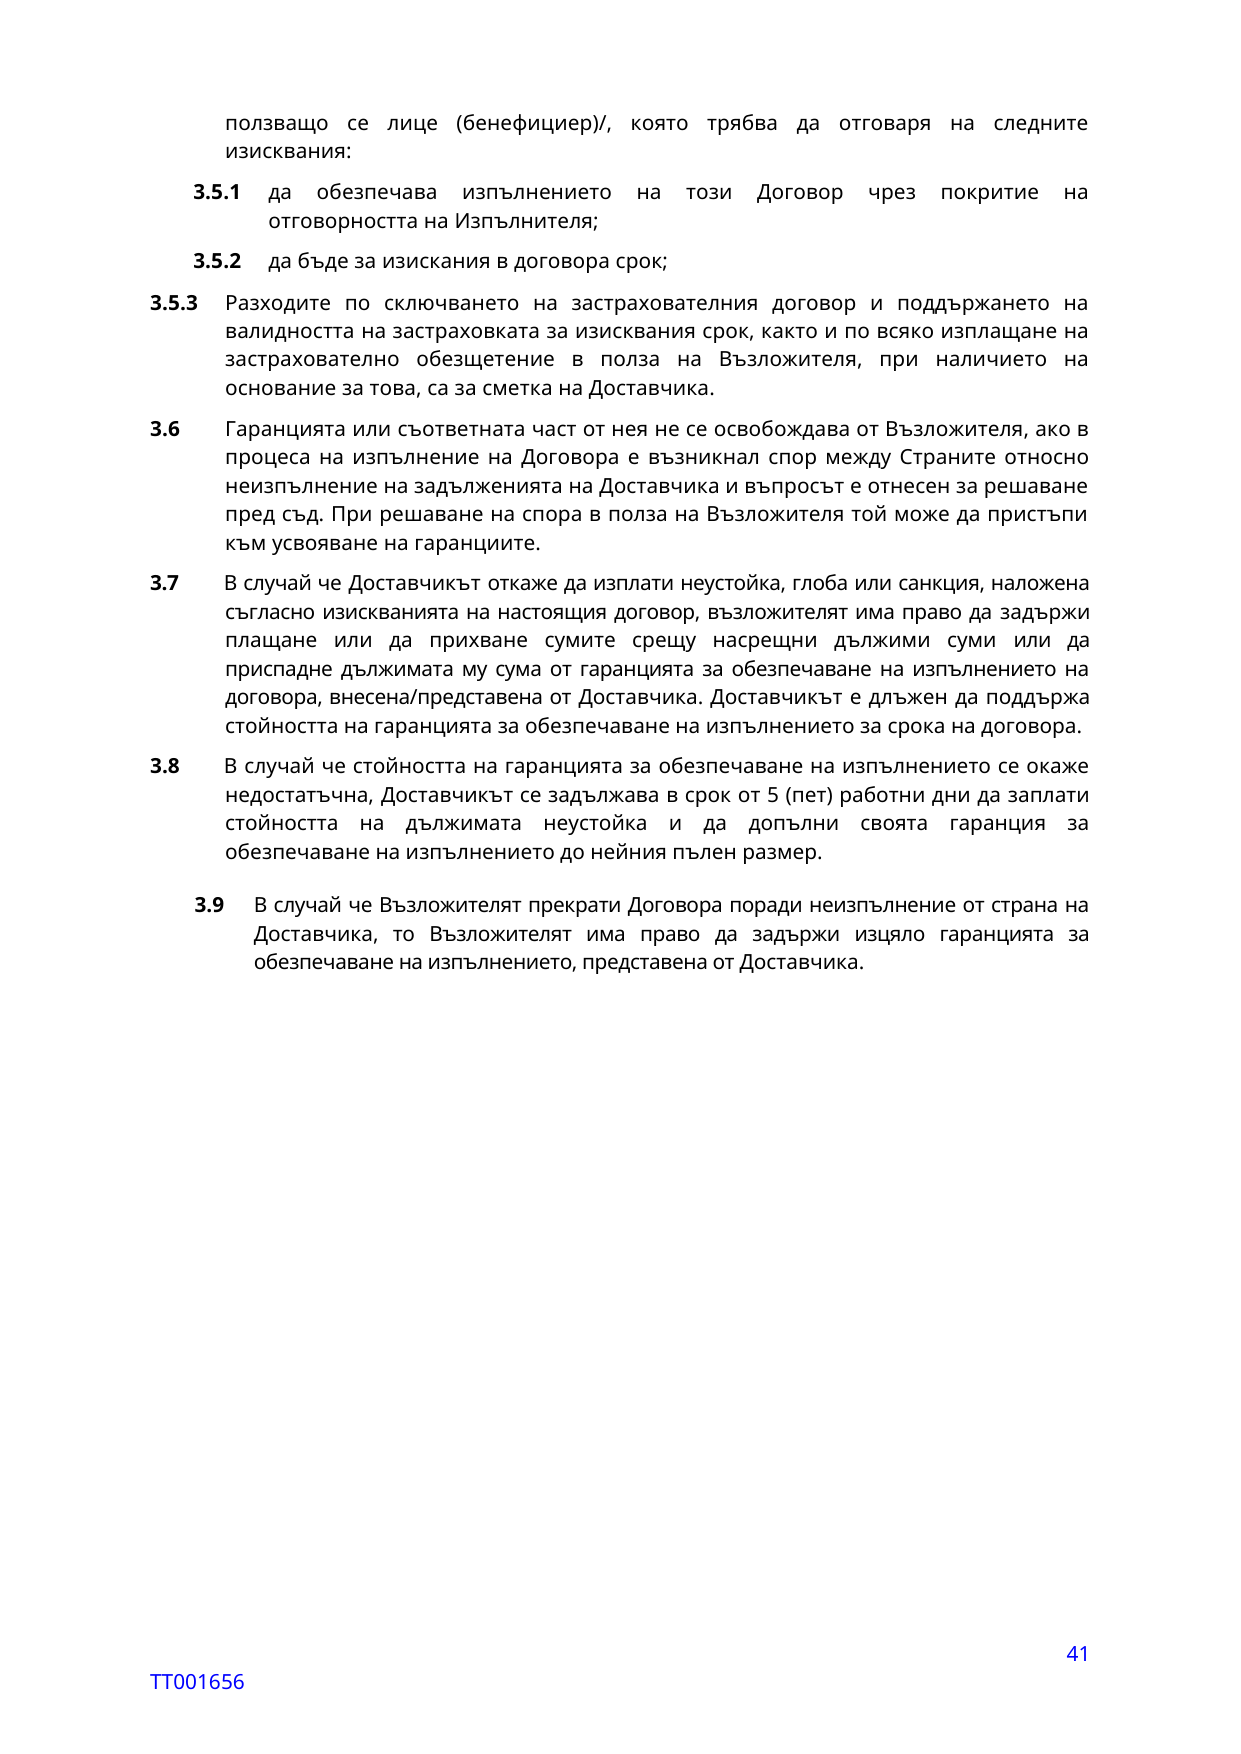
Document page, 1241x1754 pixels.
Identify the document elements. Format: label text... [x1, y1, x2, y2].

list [150, 108, 1090, 165]
list Разходите по сключването на застрахователния договор и поддържането на валидността на застраховката за изисквания срок, както и по всяко изплащане на застрахователно обезщетение в полза на Възложителя, при наличието на основание за това, са за сметка на Доставчика. [150, 288, 1090, 401]
list Гаранцията или съответната част от нея не се освобождава от Възложителя, ако в процеса на изпълнение на Договора е възникнал спор между Страните относно неизпълнение на задълженията на Доставчика и въпросът е отнесен за решаване пред съд. При решаване на спора в полза на Възложителя той може да пристъпи към усвояване на гаранциите. [150, 414, 1090, 556]
list да бъде за изискания в договора срок; [193, 247, 1090, 275]
list В случай че стойността на гаранцията за обезпечаване на изпълнението се окаже недостатъчна, Доставчикът се задължава в срок от 5 (пет) работни дни да заплати стойността на дължимата неустойка и да допълни своята гаранция за обезпечаване на изпълнението до нейния пълен размер. [150, 752, 1090, 865]
list В случай че Доставчикът откаже да изплати неустойка, глоба или санкция, наложена съгласно изискванията на настоящия договор, възложителят има право да задържи плащане или да прихване сумите срещу насрещни дължими суми или да приспадне дължимата му сума от гаранцията за обезпечаване на изпълнението на договора, внесена/представена от Доставчика. Доставчикът е длъжен да поддържа стойността на гаранцията за обезпечаване на изпълнението за срока на договора. [150, 568, 1090, 739]
list В случай че Възложителят прекрати Договора поради неизпълнение от страна на Доставчика, то Възложителят има право да задържи изцяло гаранцията за обезпечаване на изпълнението, представена от Доставчика. [194, 890, 1090, 976]
list да обезпечава изпълнението на този Договор чрез покритие на отговорността на Изпълнителя; [193, 177, 1090, 234]
